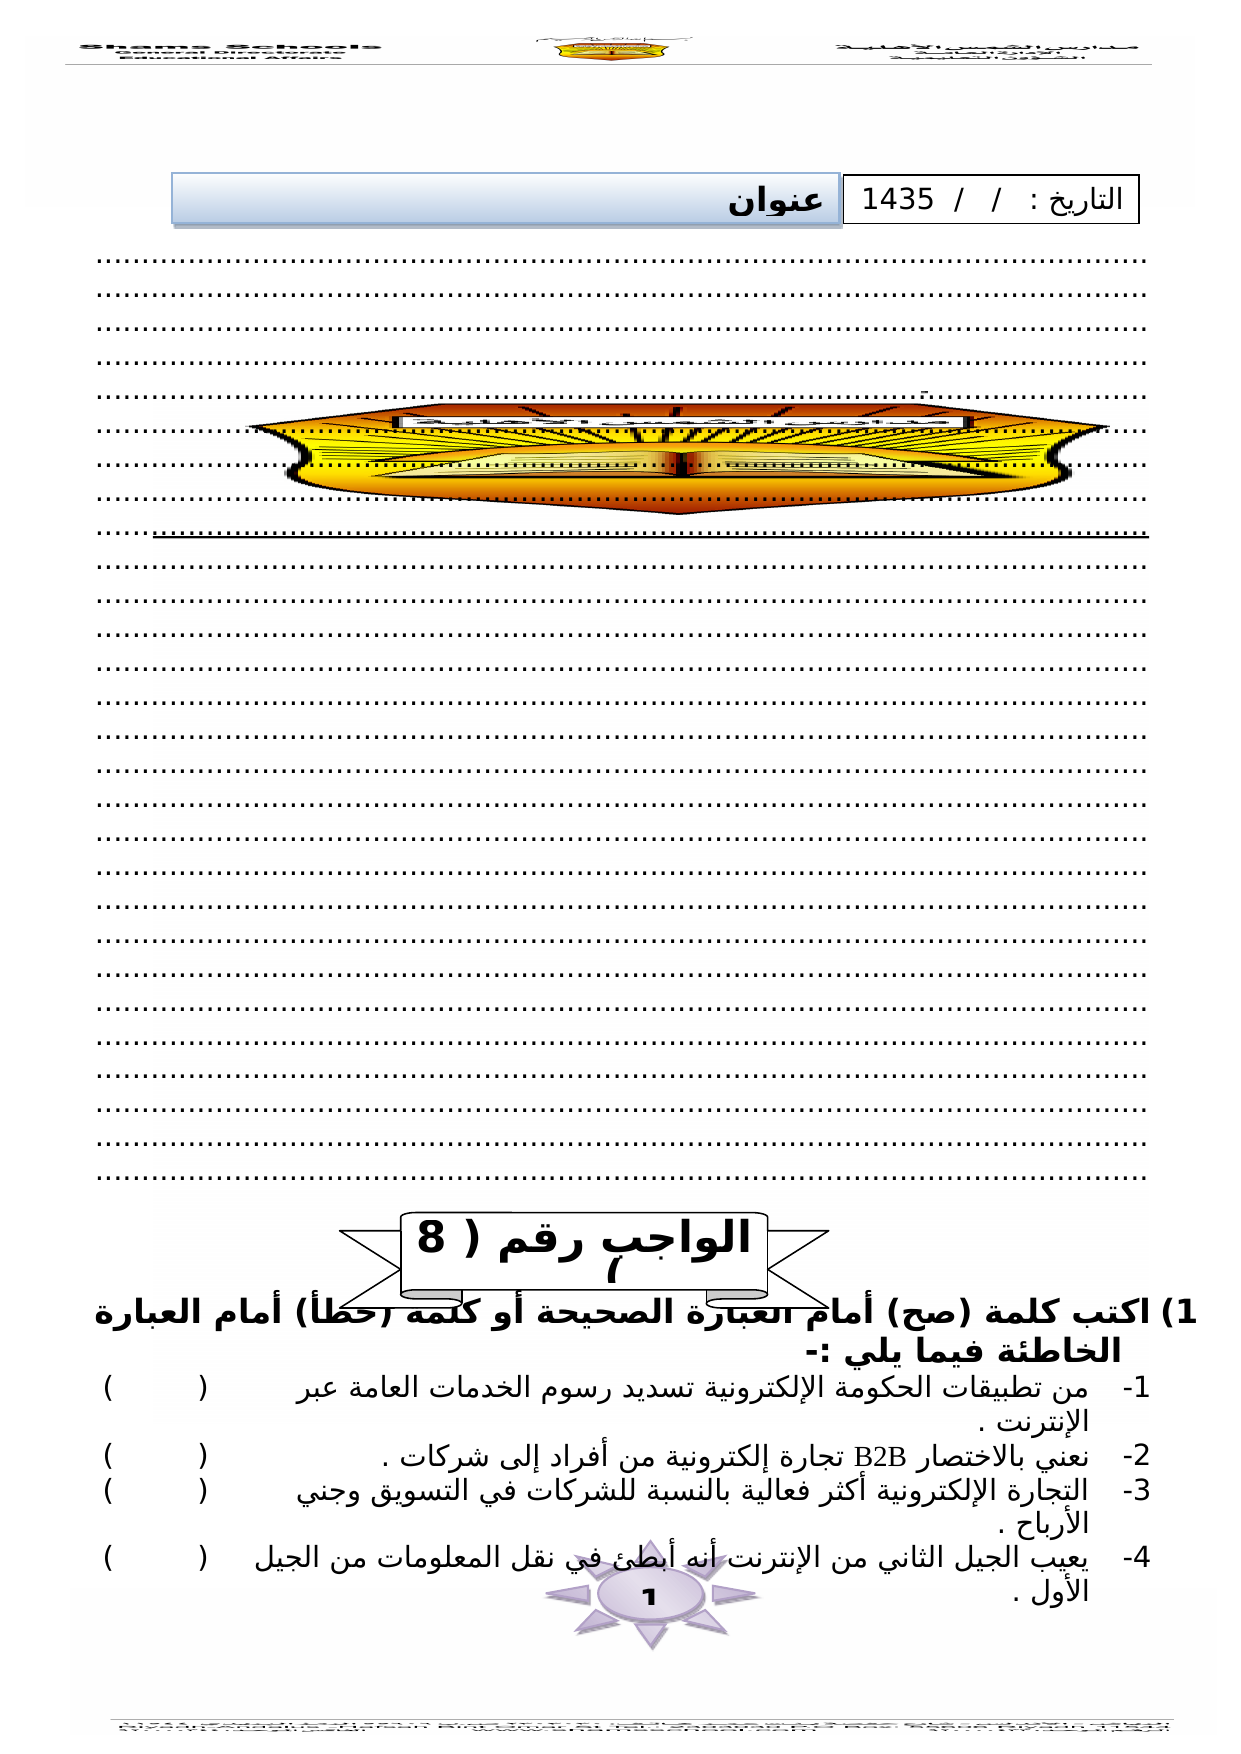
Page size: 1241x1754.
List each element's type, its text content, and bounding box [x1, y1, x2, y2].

table_header من تطبيقات الحكومة الإلكترونية تسديد رسوم الخدمات العامة عبر الإنترنت . [220, 1371, 1101, 1439]
table_cell ( ) [78, 1473, 220, 1541]
picture [69, 1588, 1218, 1735]
table_cell 3- [1101, 1473, 1163, 1541]
picture [25, 36, 1195, 207]
table_cell 4- [1101, 1541, 1163, 1609]
picture [152, 1188, 1150, 1293]
text ........................................................................................................................................................................................................................................................................................................................................................................................................................................................................................................................................................................................................................................................................................................................................................................................................................................................................................................................................................................................................................................................................................................................................................................................................................................................................................................................................................................................................................................................................................................................................................................................................................................................................................................................................................................................................................................................................................................................................................................................................................................................................................................................................................................................................................................................................................................................................................................................................................................................................................................................................................................................................................................................................................................................................................................................................................................................................................................................................................................................................................................................................................................................................................................................................................................................................................................................ [89, 237, 1152, 1188]
table_cell ( ) [78, 1439, 220, 1473]
table_cell نعني بالاختصار B2B تجارة إلكترونية من أفراد إلى شركات . [220, 1439, 1101, 1473]
list اكتب كلمة (صح) أمام العبارة الصحيحة أو كلمة (خطأ) أمام العبارة الخاطئة فيما يلي :- [89, 1293, 1160, 1371]
table_header ( ) [78, 1371, 220, 1439]
table_cell ( ) [78, 1541, 220, 1609]
table_cell يعيب الجيل الثاني من الإنترنت أنه أبطئ في نقل المعلومات من الجيل الأول . [220, 1541, 1101, 1609]
picture [599, 1609, 608, 1614]
table_header 1- [1101, 1371, 1163, 1439]
table_cell التجارة الإلكترونية أكثر فعالية بالنسبة للشركات في التسويق وجني الأرباح . [220, 1473, 1101, 1541]
table_cell 2- [1101, 1439, 1163, 1473]
